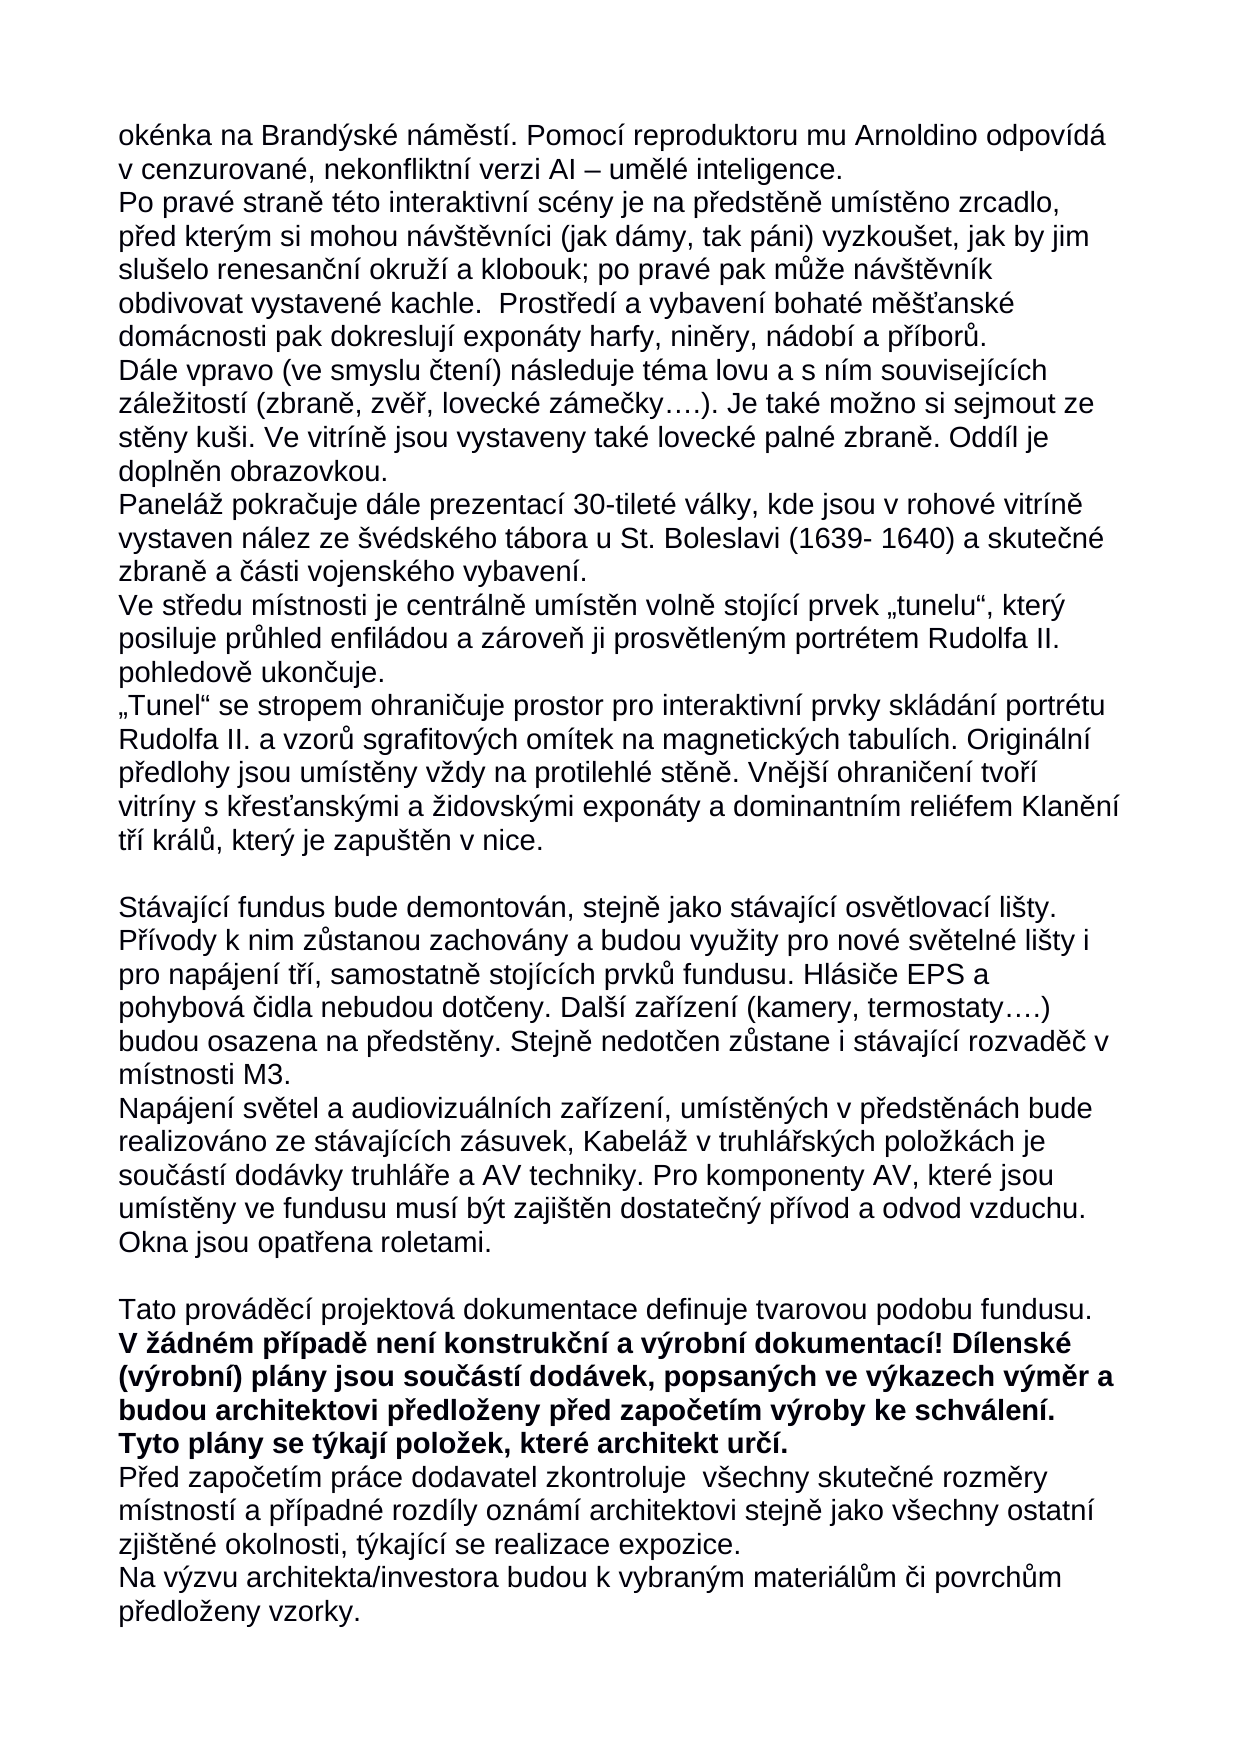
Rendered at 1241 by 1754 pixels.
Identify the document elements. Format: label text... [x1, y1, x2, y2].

text Paneláž pokračuje dále prezentací 30-tileté války, kde jsou v rohové vitríně vystaven nález ze švédského tábora u St. Boleslavi (1639- 1640) a skutečné zbraně a části vojenského vybavení. [118, 487, 1122, 588]
text Po pravé straně této interaktivní scény je na předstěně umístěno zrcadlo, před kterým si mohou návštěvníci (jak dámy, tak páni) vyzkoušet, jak by jim slušelo renesanční okruží a klobouk; po pravé pak může návštěvník obdivovat vystavené kachle. Prostředí a vybavení bohaté měšťanské domácnosti pak dokreslují exponáty harfy, niněry, nádobí a příborů. Dále vpravo (ve smyslu čtení) následuje téma lovu a s ním souvisejících záležitostí (zbraně, zvěř, lovecké zámečky….). Je také možno si sejmout ze stěny kuši. Ve vitríně jsou vystaveny také lovecké palné zbraně. Oddíl je doplněn obrazovkou. [118, 185, 1122, 487]
text „Tunel“ se stropem ohraničuje prostor pro interaktivní prvky skládání portrétu Rudolfa II. a vzorů sgrafitových omítek na magnetických tabulích. Originální předlohy jsou umístěny vždy na protilehlé stěně. Vnější ohraničení tvoří vitríny s křesťanskými a židovskými exponáty a dominantním reliéfem Klanění tří králů, který je zapuštěn v nice. [118, 688, 1122, 856]
text Napájení světel a audiovizuálních zařízení, umístěných v předstěnách bude realizováno ze stávajících zásuvek, Kabeláž v truhlářských položkách je součástí dodávky truhláře a AV techniky. Pro komponenty AV, které jsou umístěny ve fundusu musí být zajištěn dostatečný přívod a odvod vzduchu. [118, 1091, 1122, 1225]
text Tato prováděcí projektová dokumentace definuje tvarovou podobu fundusu. V žádném případě není konstrukční a výrobní dokumentací! Dílenské (výrobní) plány jsou součástí dodávek, popsaných ve výkazech výměr a budou architektovi předloženy před započetím výroby ke schválení. Tyto plány se týkají položek, které architekt určí. [118, 1292, 1122, 1460]
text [118, 118, 1122, 185]
text Stávající fundus bude demontován, stejně jako stávající osvětlovací lišty. Přívody k nim zůstanou zachovány a budou využity pro nové světelné lišty i pro napájení tří, samostatně stojících prvků fundusu. Hlásiče EPS a pohybová čidla nebudou dotčeny. Další zařízení (kamery, termostaty….) budou osazena na předstěny. Stejně nedotčen zůstane i stávající rozvaděč v místnosti M3. [118, 889, 1122, 1091]
text Ve středu místnosti je centrálně umístěn volně stojící prvek „tunelu“, který posiluje průhled enfiládou a zároveň ji prosvětleným portrétem Rudolfa II. pohledově ukončuje. [118, 588, 1122, 688]
text Na výzvu architekta/investora budou k vybraným materiálům či povrchům předloženy vzorky. [118, 1560, 1122, 1627]
text Před započetím práce dodavatel zkontroluje všechny skutečné rozměry místností a případné rozdíly oznámí architektovi stejně jako všechny ostatní zjištěné okolnosti, týkající se realizace expozice. [118, 1460, 1122, 1560]
text Okna jsou opatřena roletami. [118, 1225, 1122, 1258]
